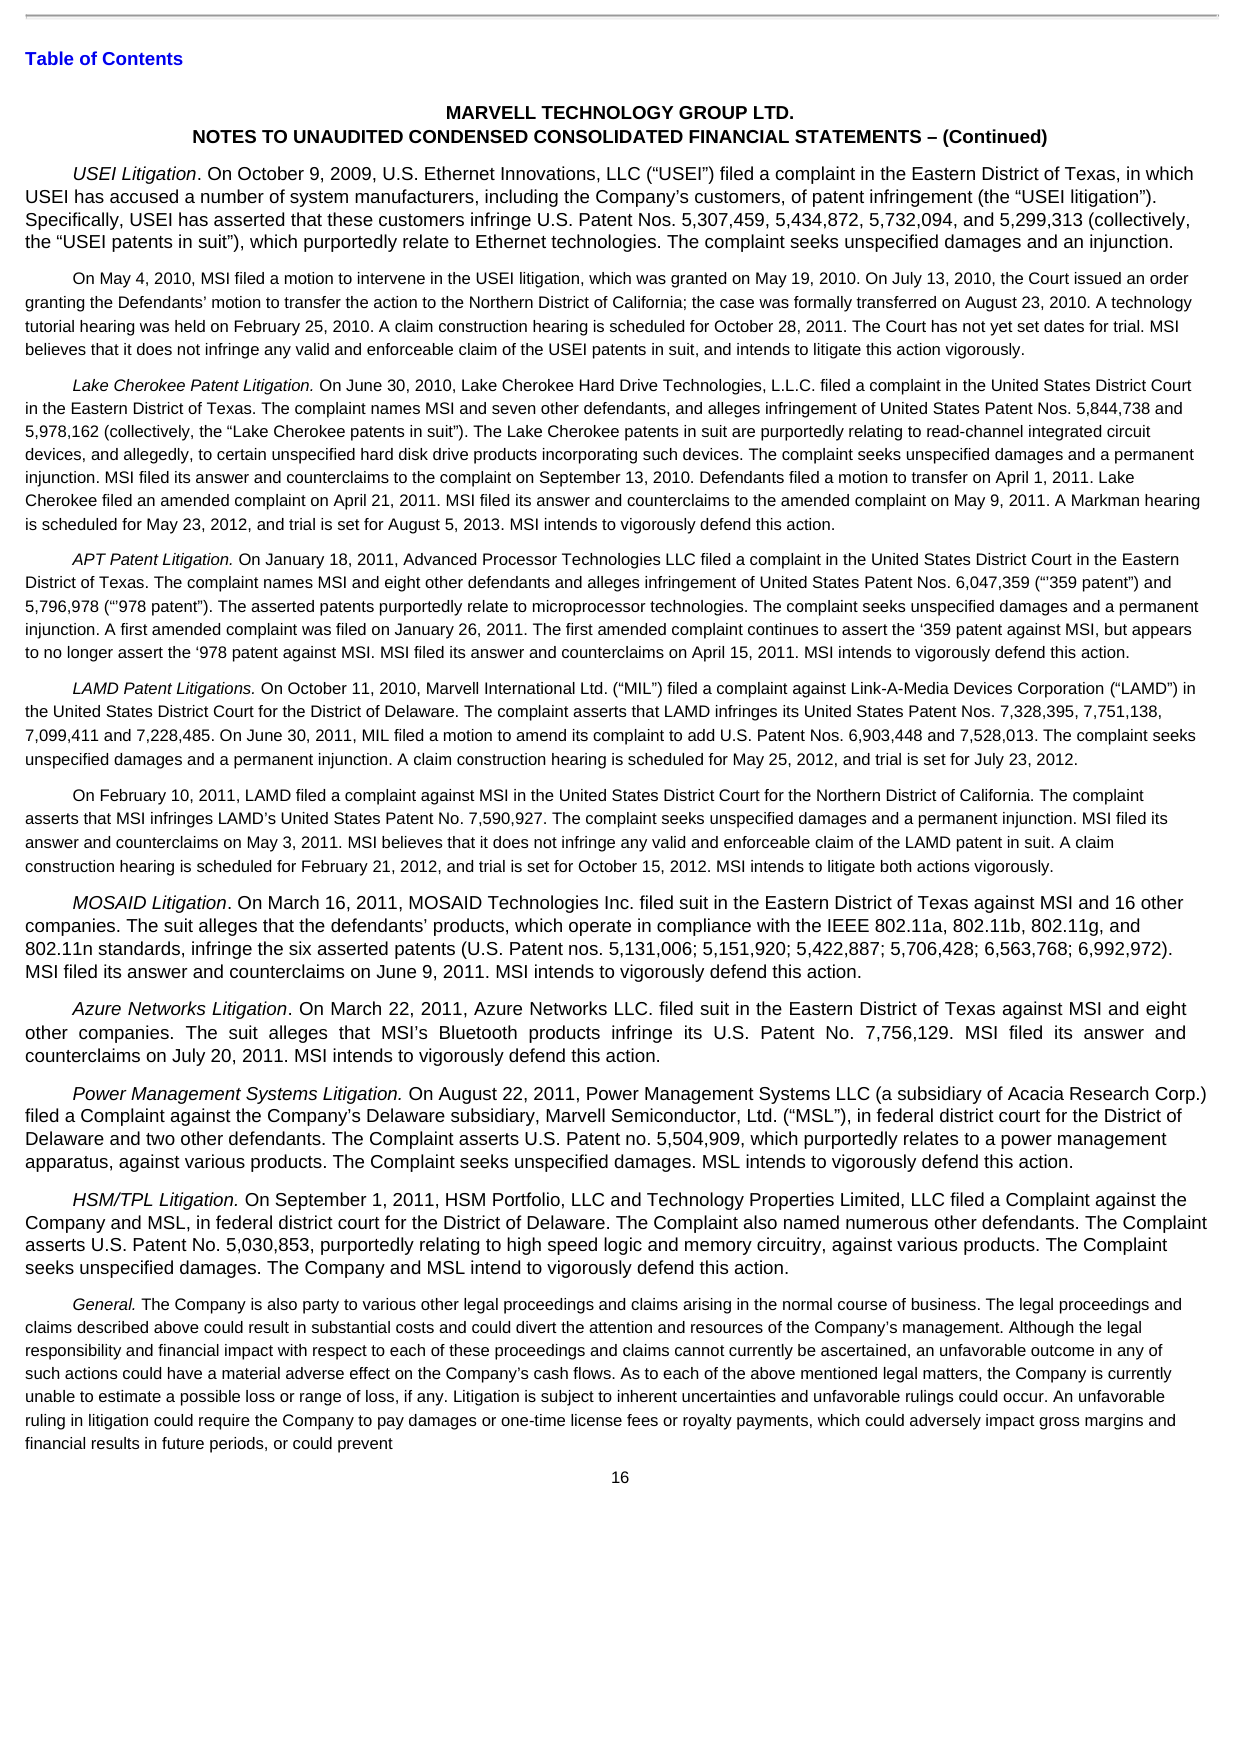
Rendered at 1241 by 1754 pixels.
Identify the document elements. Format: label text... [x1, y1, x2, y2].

picture [23, 14, 1220, 21]
text Azure Networks Litigation. On March 22, 2011, Azure Networks LLC. filed suit in the Eastern District of Texas against MSI and eight other companies. The suit alleges that MSI’s Bluetooth products infringe its U.S. Patent No. 7,756,129. MSI filed its answer and counterclaims on July 20, 2011. MSI intends to vigorously defend this action. [25, 998, 1188, 1066]
text MARVELL TECHNOLOGY GROUP LTD. [25, 102, 1215, 123]
text Lake Cherokee Patent Litigation. On June 30, 2010, Lake Cherokee Hard Drive Technologies, L.L.C. filed a complaint in the United States District Court in the Eastern District of Texas. The complaint names MSI and seven other defendants, and alleges infringement of United States Patent Nos. 5,844,738 and 5,978,162 (collectively, the “Lake Cherokee patents in suit”). The Lake Cherokee patents in suit are purportedly relating to read-channel integrated circuit devices, and allegedly, to certain unspecified hard disk drive products incorporating such devices. The complaint seeks unspecified damages and a permanent injunction. MSI filed its answer and counterclaims to the complaint on September 13, 2010. Defendants filed a motion to transfer on April 1, 2011. Lake Cherokee filed an amended complaint on April 21, 2011. MSI filed its answer and counterclaims to the amended complaint on May 9, 2011. A Markman hearing is scheduled for May 23, 2012, and trial is set for August 5, 2013. MSI intends to vigorously defend this action. [25, 376, 1207, 533]
text 16 [25, 1468, 1215, 1487]
text Table of Contents [25, 48, 1211, 69]
text MOSAID Litigation. On March 16, 2011, MOSAID Technologies Inc. filed suit in the Eastern District of Texas against MSI and 16 other companies. The suit alleges that the defendants’ products, which operate in compliance with the IEEE 802.11a, 802.11b, 802.11g, and 802.11n standards, infringe the six asserted patents (U.S. Patent nos. 5,131,006; 5,151,920; 5,422,887; 5,706,428; 6,563,768; 6,992,972). MSI filed its answer and counterclaims on June 9, 2011. MSI intends to vigorously defend this action. [25, 892, 1207, 982]
text On May 4, 2010, MSI filed a motion to intervene in the USEI litigation, which was granted on May 19, 2010. On July 13, 2010, the Court issued an order granting the Defendants’ motion to transfer the action to the Northern District of California; the case was formally transferred on August 23, 2010. A technology tutorial hearing was held on February 25, 2010. A claim construction hearing is scheduled for October 28, 2011. The Court has not yet set dates for trial. MSI believes that it does not infringe any valid and enforceable claim of the USEI patents in suit, and intends to litigate this action vigorously. [25, 269, 1205, 359]
text HSM/TPL Litigation. On September 1, 2011, HSM Portfolio, LLC and Technology Properties Limited, LLC filed a Complaint against the Company and MSL, in federal district court for the District of Delaware. The Complaint also named numerous other defendants. The Complaint asserts U.S. Patent No. 5,030,853, purportedly relating to high speed logic and memory circuitry, against various products. The Complaint seeks unspecified damages. The Company and MSL intend to vigorously defend this action. [25, 1189, 1211, 1279]
text On February 10, 2011, LAMD filed a complaint against MSI in the United States District Court for the Northern District of California. The complaint asserts that MSI infringes LAMD’s United States Patent No. 7,590,927. The complaint seeks unspecified damages and a permanent injunction. MSI filed its answer and counterclaims on May 3, 2011. MSI believes that it does not infringe any valid and enforceable claim of the LAMD patent in suit. A claim construction hearing is scheduled for February 21, 2012, and trial is set for October 15, 2012. MSI intends to litigate both actions vigorously. [25, 785, 1172, 876]
text NOTES TO UNAUDITED CONDENSED CONSOLIDATED FINANCIAL STATEMENTS – (Continued) [25, 125, 1215, 147]
text Power Management Systems Litigation. On August 22, 2011, Power Management Systems LLC (a subsidiary of Acacia Research Corp.) filed a Complaint against the Company’s Delaware subsidiary, Marvell Semiconductor, Ltd. (“MSL”), in federal district court for the District of Delaware and two other defendants. The Complaint asserts U.S. Patent no. 5,504,909, which purportedly relates to a power management apparatus, against various products. The Complaint seeks unspecified damages. MSL intends to vigorously defend this action. [25, 1082, 1209, 1172]
text USEI Litigation. On October 9, 2009, U.S. Ethernet Innovations, LLC (“USEI”) filed a complaint in the Eastern District of Texas, in which USEI has accused a number of system manufacturers, including the Company’s customers, of patent infringement (the “USEI litigation”). Specifically, USEI has asserted that these customers infringe U.S. Patent Nos. 5,307,459, 5,434,872, 5,732,094, and 5,299,313 (collectively, the “USEI patents in suit”), which purportedly relate to Ethernet technologies. The complaint seeks unspecified damages and an injunction. [25, 163, 1207, 253]
text General. The Company is also party to various other legal proceedings and claims arising in the normal course of business. The legal proceedings and claims described above could result in substantial costs and could divert the attention and resources of the Company’s management. Although the legal responsibility and financial impact with respect to each of these proceedings and claims cannot currently be ascertained, an unfavorable outcome in any of such actions could have a material adverse effect on the Company’s cash flows. As to each of the above mentioned legal matters, the Company is currently unable to estimate a possible loss or range of loss, if any. Litigation is subject to inherent uncertainties and unfavorable rulings could occur. An unfavorable ruling in litigation could require the Company to pay damages or one-time license fees or royalty payments, which could adversely impact gross margins and financial results in future periods, or could prevent [25, 1295, 1194, 1453]
text APT Patent Litigation. On January 18, 2011, Advanced Processor Technologies LLC filed a complaint in the United States District Court in the Eastern District of Texas. The complaint names MSI and eight other defendants and alleges infringement of United States Patent Nos. 6,047,359 (“’359 patent”) and 5,796,978 (“’978 patent”). The asserted patents purportedly relate to microprocessor technologies. The complaint seeks unspecified damages and a permanent injunction. A first amended complaint was filed on January 26, 2011. The first amended complaint continues to assert the ‘359 patent against MSI, but appears to no longer assert the ‘978 patent against MSI. MSI filed its answer and counterclaims on April 15, 2011. MSI intends to vigorously defend this action. [25, 550, 1207, 662]
text LAMD Patent Litigations. On October 11, 2010, Marvell International Ltd. (“MIL”) filed a complaint against Link-A-Media Devices Corporation (“LAMD”) in the United States District Court for the District of Delaware. The complaint asserts that LAMD infringes its United States Patent Nos. 7,328,395, 7,751,138, 7,099,411 and 7,228,485. On June 30, 2011, MIL filed a motion to amend its complaint to add U.S. Patent Nos. 6,903,448 and 7,528,013. The complaint seeks unspecified damages and a permanent injunction. A claim construction hearing is scheduled for May 25, 2012, and trial is set for July 23, 2012. [25, 678, 1201, 769]
